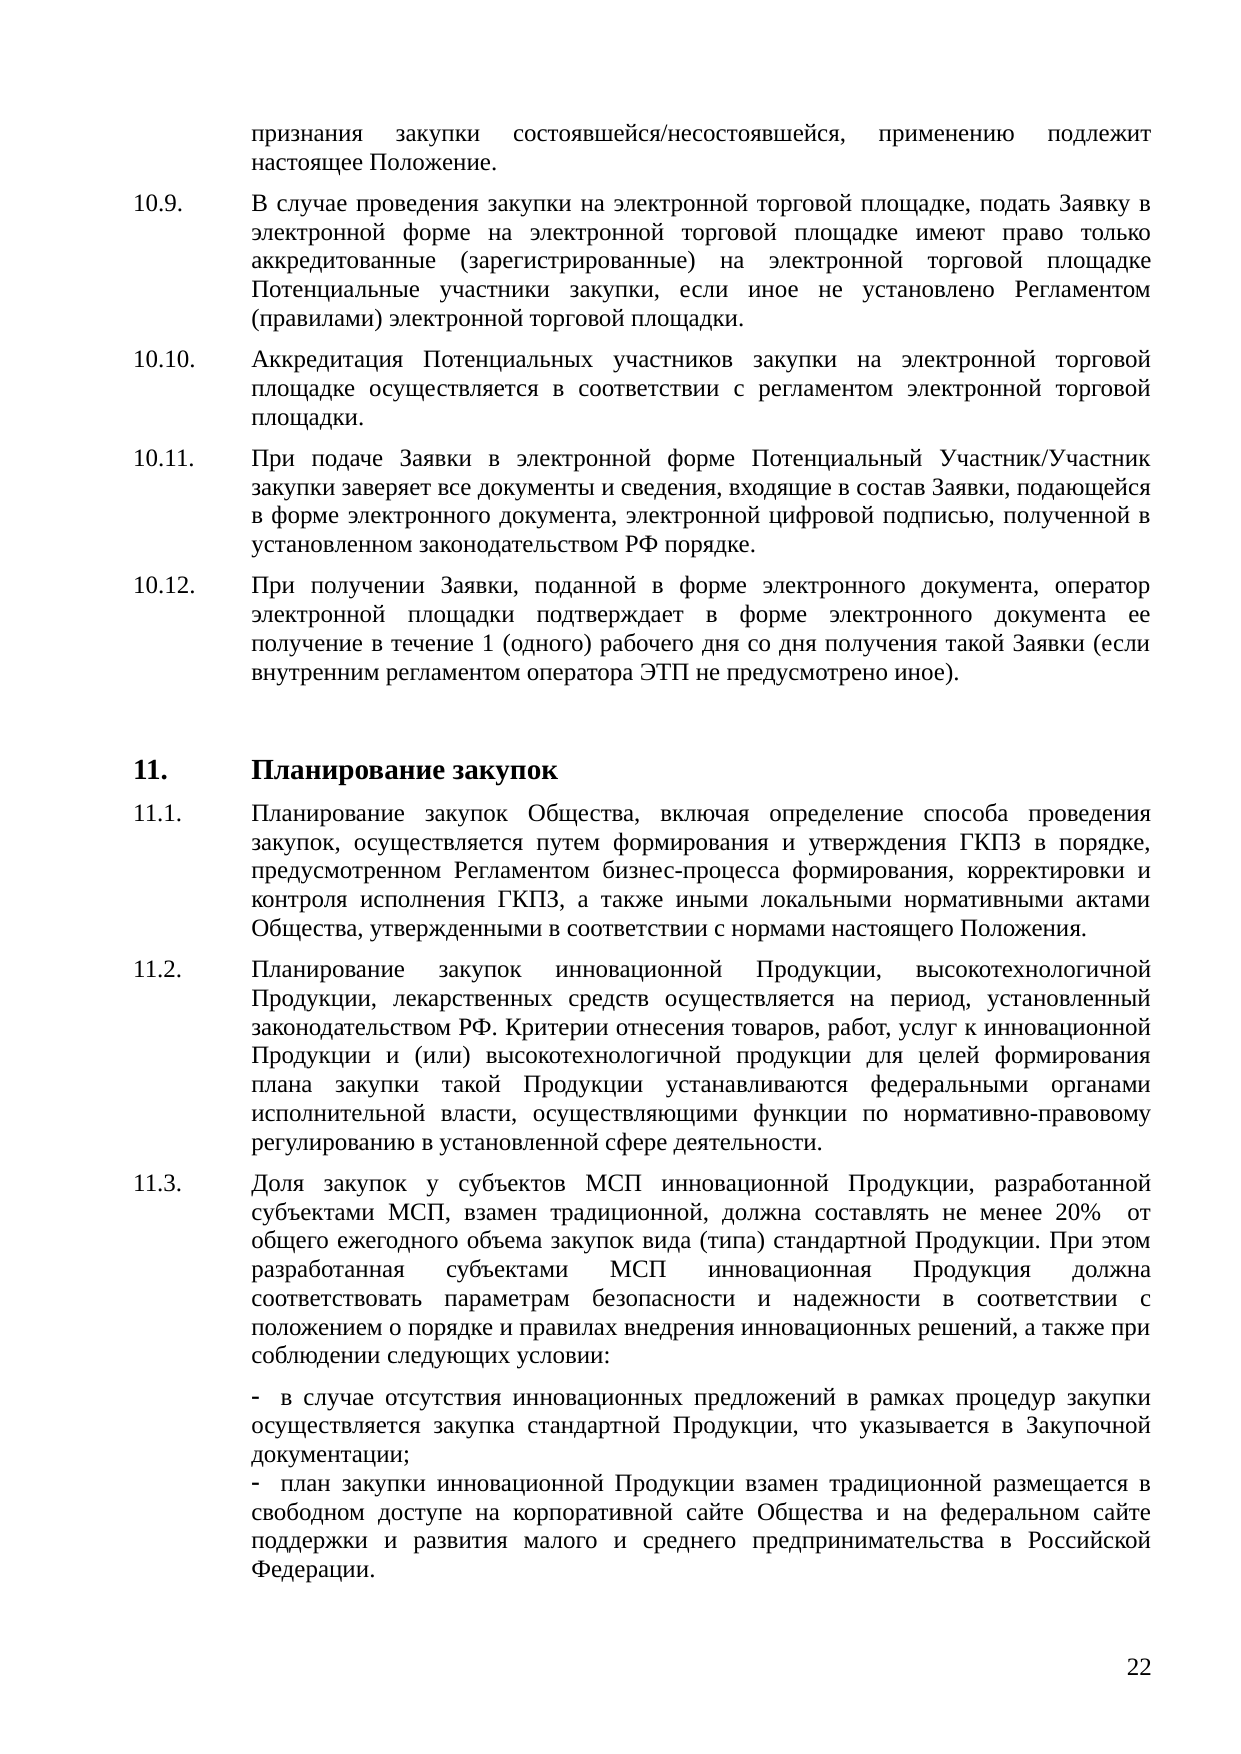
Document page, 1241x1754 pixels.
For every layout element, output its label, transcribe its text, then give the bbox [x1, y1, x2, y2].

list в случае отсутствия инновационных предложений в рамках процедур закупки осуществляется закупка стандартной Продукции, что указывается в Закупочной документации; [251, 1382, 1152, 1468]
list Планирование закупок [133, 752, 1152, 785]
list В случае проведения закупки на электронной торговой площадке, подать Заявку в электронной форме на электронной торговой площадке имеют право только аккредитованные (зарегистрированные) на электронной торговой площадке Потенциальные участники закупки, если иное не установлено Регламентом (правилами) электронной торговой площадки. [133, 188, 1152, 332]
list Доля закупок у субъектов МСП инновационной Продукции, разработанной субъектами МСП, взамен традиционной, должна составлять не менее 20% от общего ежегодного объема закупок вида (типа) стандартной Продукции. При этом разработанная субъектами МСП инновационная Продукция должна соответствовать параметрам безопасности и надежности в соответствии с положением о порядке и правилах внедрения инновационных решений, а также при соблюдении следующих условии: [133, 1168, 1152, 1369]
list Планирование закупок Общества, включая определение способа проведения закупок, осуществляется путем формирования и утверждения ГКПЗ в порядке, предусмотренном Регламентом бизнес-процесса формирования, корректировки и контроля исполнения ГКПЗ, а также иными локальными нормативными актами Общества, утвержденными в соответствии с нормами настоящего Положения. [133, 798, 1152, 942]
list Планирование закупок инновационной Продукции, высокотехнологичной Продукции, лекарственных средств осуществляется на период, установленный законодательством РФ. Критерии отнесения товаров, работ, услуг к инновационной Продукции и (или) высокотехнологичной продукции для целей формирования плана закупки такой Продукции устанавливаются федеральными органами исполнительной власти, осуществляющими функции по нормативно-правовому регулированию в установленной сфере деятельности. [133, 954, 1152, 1155]
list При получении Заявки, поданной в форме электронного документа, оператор электронной площадки подтверждает в форме электронного документа ее получение в течение 1 (одного) рабочего дня со дня получения такой Заявки (если внутренним регламентом оператора ЭТП не предусмотрено иное). [133, 571, 1152, 686]
list Аккредитация Потенциальных участников закупки на электронной торговой площадке осуществляется в соответствии с регламентом электронной торговой площадки. [133, 344, 1152, 431]
list При подаче Заявки в электронной форме Потенциальный Участник/Участник закупки заверяет все документы и сведения, входящие в состав Заявки, подающейся в форме электронного документа, электронной цифровой подписью, полученной в установленном законодательством РФ порядке. [133, 443, 1152, 558]
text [251, 118, 1152, 176]
list план закупки инновационной Продукции взамен традиционной размещается в свободном доступе на корпоративной сайте Общества и на федеральном сайте поддержки и развития малого и среднего предпринимательства в Российской Федерации. [251, 1468, 1152, 1583]
